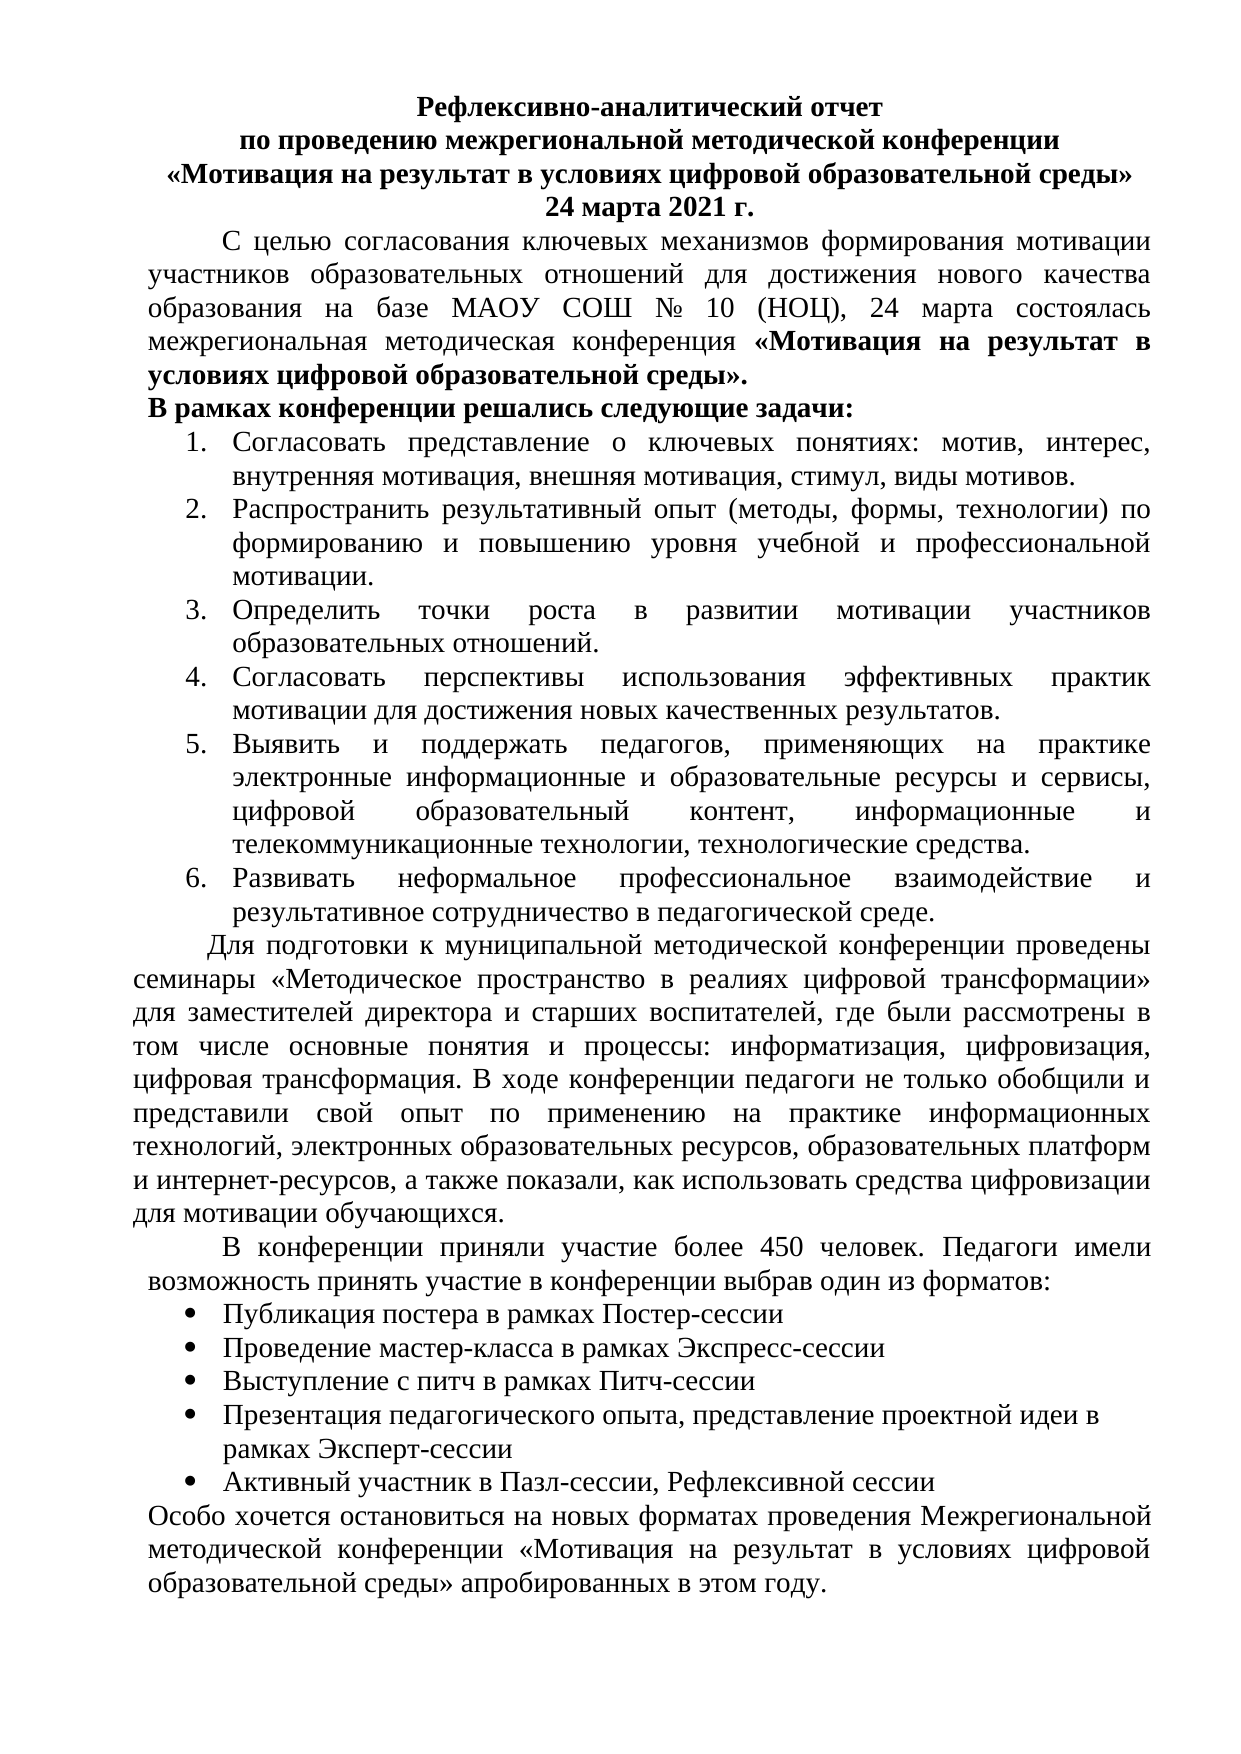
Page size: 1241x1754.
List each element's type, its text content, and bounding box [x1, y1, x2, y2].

list Презентация педагогического опыта, представление проектной идеи в рамках Эксперт-сессии [185, 1397, 1152, 1464]
list Публикация постера в рамках Постер-сессии [185, 1296, 1152, 1330]
list Согласовать представление о ключевых понятиях: мотив, интерес, внутренняя мотивация, внешняя мотивация, стимул, виды мотивов. [185, 424, 1152, 491]
list Развивать неформальное профессиональное взаимодействие и результативное сотрудничество в педагогической среде. [185, 860, 1152, 927]
text Рефлексивно-аналитический отчет [148, 89, 1152, 122]
text В рамках конференции решались следующие задачи: [148, 391, 1152, 424]
text Особо хочется остановиться на новых форматах проведения Межрегиональной методической конференции «Мотивация на результат в условиях цифровой образовательной среды» апробированных в этом году. [148, 1498, 1152, 1598]
list Выявить и поддержать педагогов, применяющих на практике электронные информационные и образовательные ресурсы и сервисы, цифровой образовательный контент, информационные и телекоммуникационные технологии, технологические средства. [185, 726, 1152, 860]
text В конференции приняли участие более 450 человек. Педагоги имели возможность принять участие в конференции выбрав один из форматов: [148, 1229, 1152, 1296]
text по проведению межрегиональной методической конференции [148, 122, 1152, 156]
list Согласовать перспективы использования эффективных практик мотивации для достижения новых качественных результатов. [185, 659, 1152, 726]
text С целью согласования ключевых механизмов формирования мотивации участников образовательных отношений для достижения нового качества образования на базе МАОУ СОШ № 10 (НОЦ), 24 марта состоялась межрегиональная методическая конференция «Мотивация на результат в условиях цифровой образовательной среды». [148, 223, 1152, 391]
text «Мотивация на результат в условиях цифровой образовательной среды» [148, 156, 1152, 189]
list Выступление с питч в рамках Питч-сессии [185, 1363, 1152, 1397]
text 24 марта 2021 г. [148, 189, 1152, 223]
list Проведение мастер-класса в рамках Экспресс-сессии [185, 1330, 1152, 1363]
list Активный участник в Пазл-сессии, Рефлексивной сессии [185, 1464, 1152, 1498]
list Для подготовки к муниципальной методической конференции проведены семинары «Методическое пространство в реалиях цифровой трансформации» для заместителей директора и старших воспитателей, где были рассмотрены в том числе основные понятия и процессы: информатизация, цифровизация, цифровая трансформация. В ходе конференции педагоги не только обобщили и представили свой опыт по применению на практике информационных технологий, электронных образовательных ресурсов, образовательных платформ и интернет-ресурсов, а также показали, как использовать средства цифровизации для мотивации обучающихся. [133, 927, 1152, 1229]
list Определить точки роста в развитии мотивации участников образовательных отношений. [185, 592, 1152, 659]
list Распространить результативный опыт (методы, формы, технологии) по формированию и повышению уровня учебной и профессиональной мотивации. [185, 491, 1152, 592]
